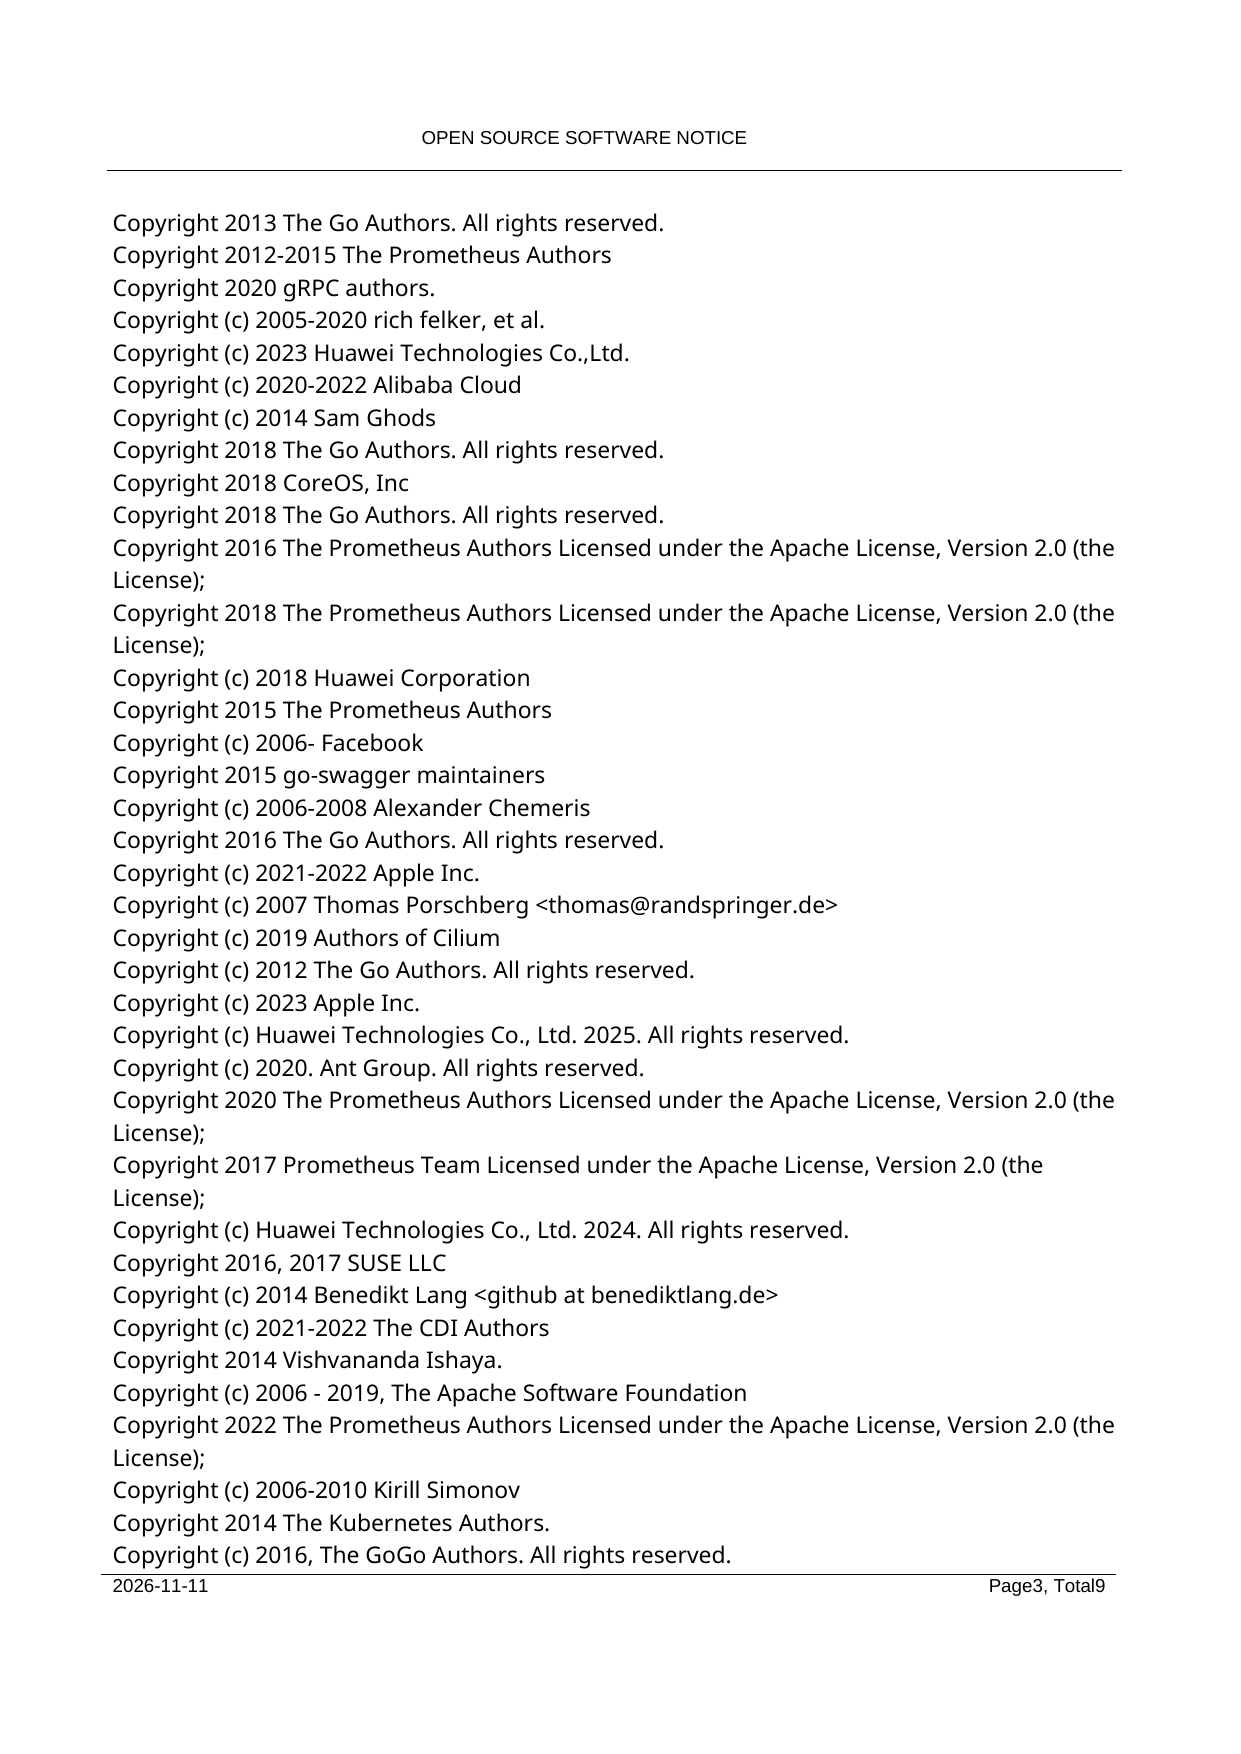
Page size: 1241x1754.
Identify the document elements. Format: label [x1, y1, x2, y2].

text [112, 206, 1128, 1571]
